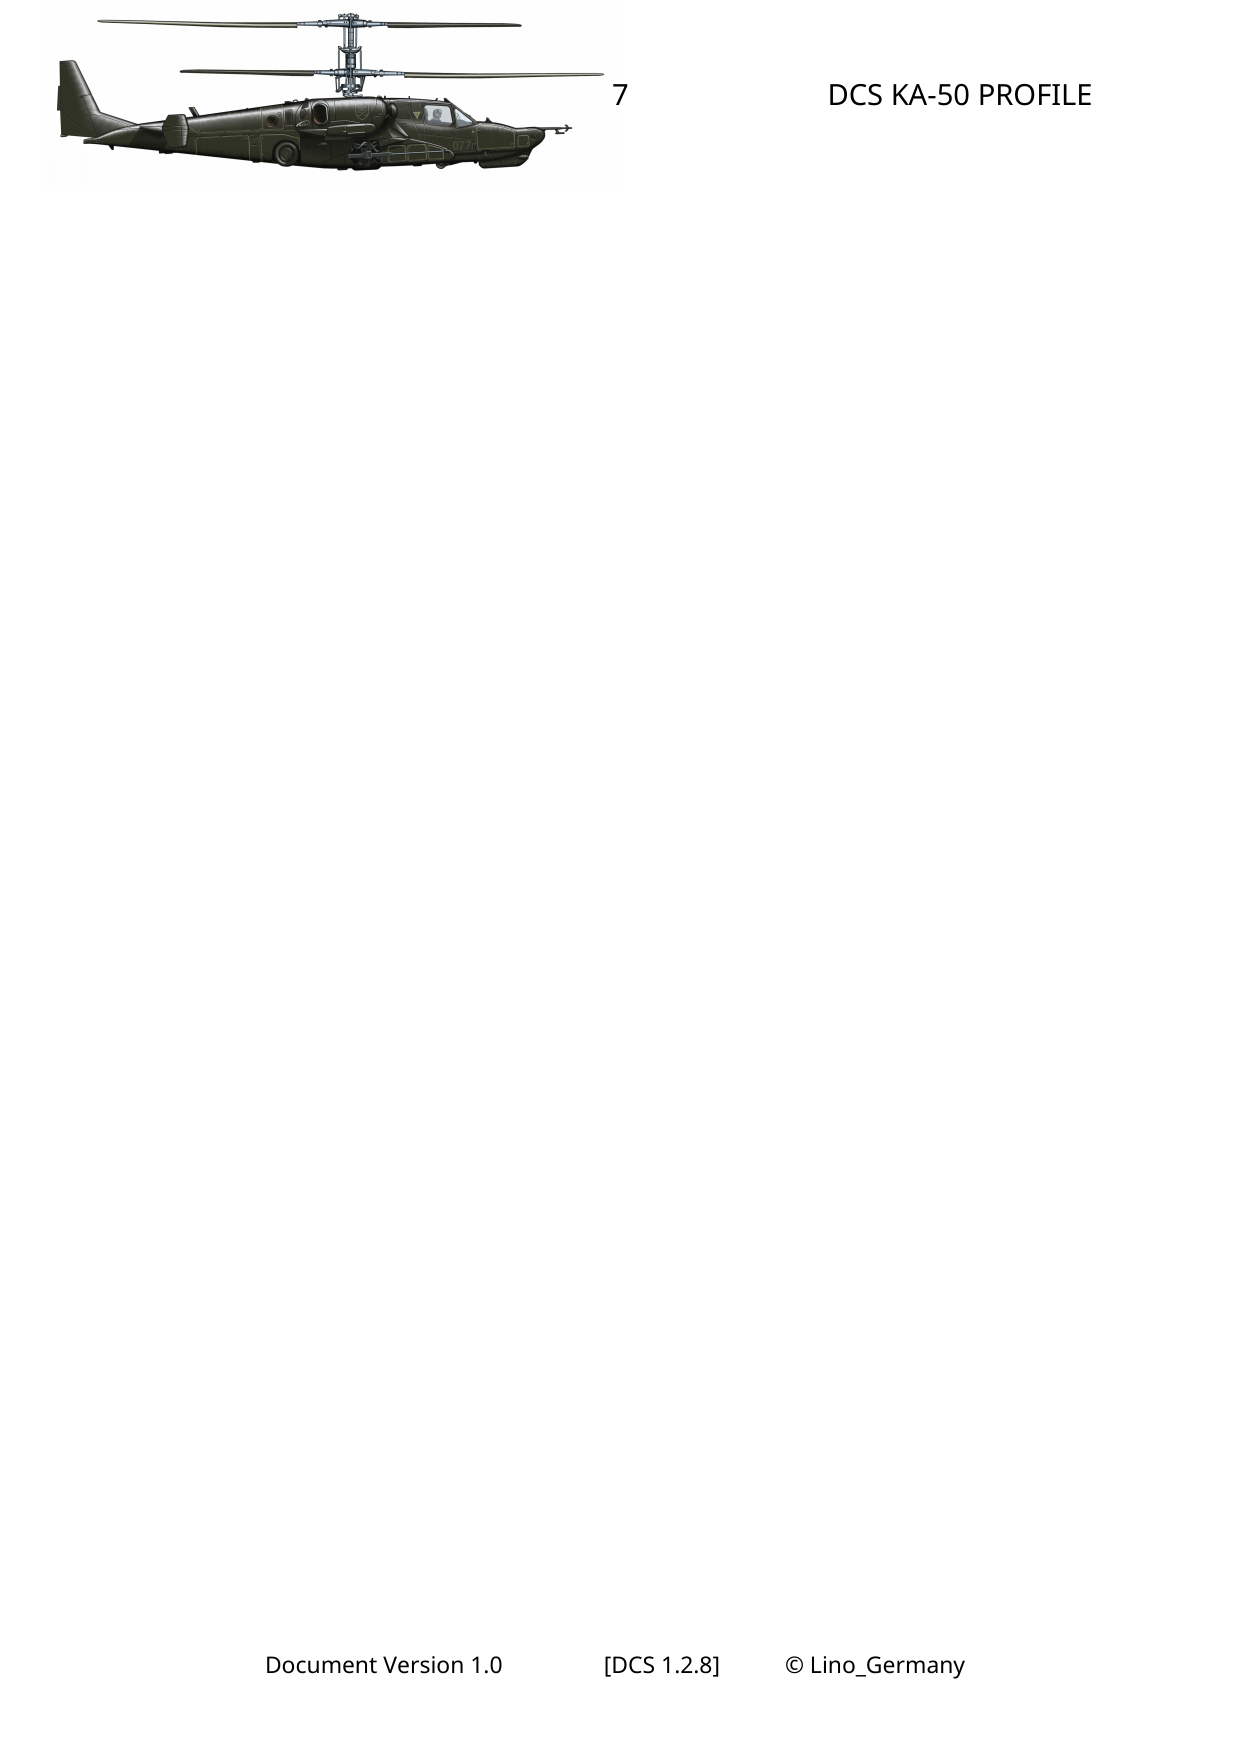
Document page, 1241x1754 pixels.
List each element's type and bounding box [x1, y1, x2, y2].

picture [39, 2, 622, 190]
